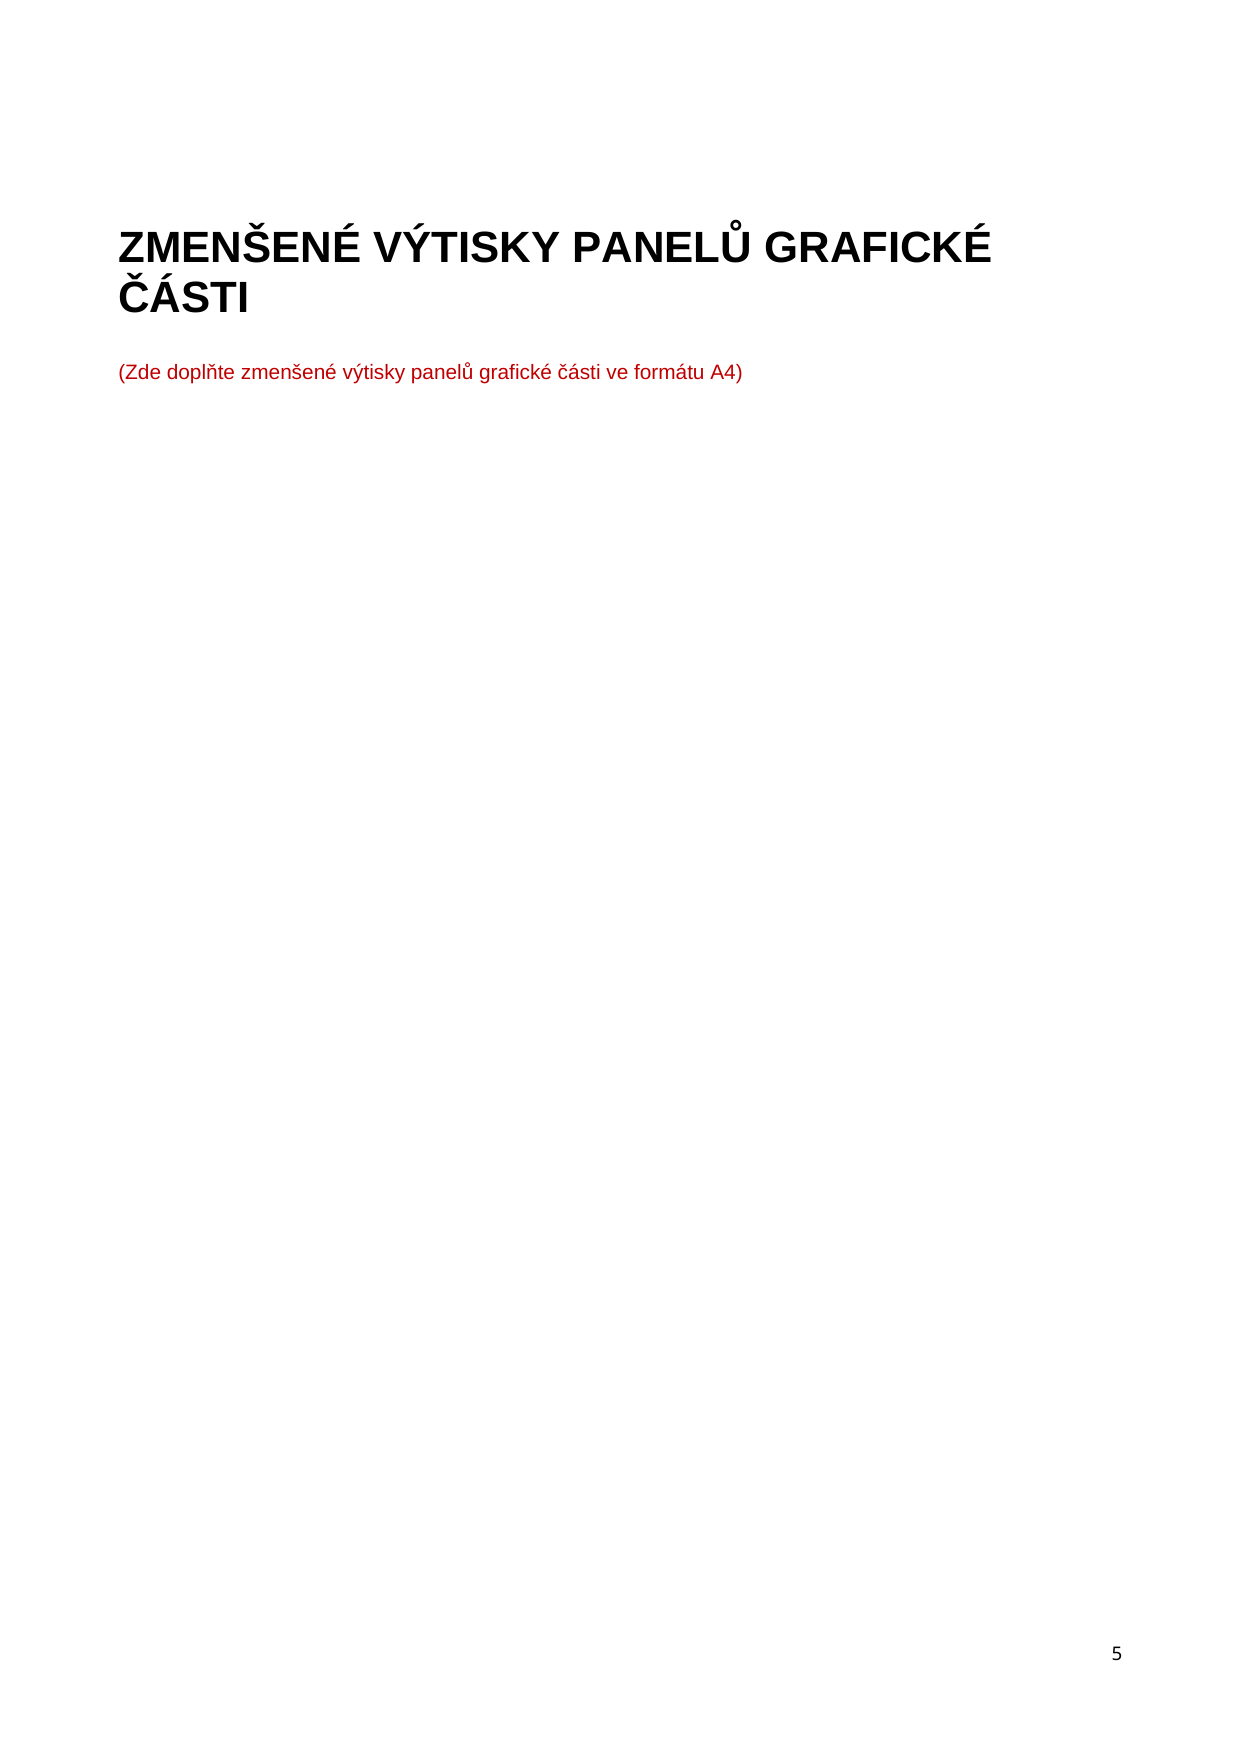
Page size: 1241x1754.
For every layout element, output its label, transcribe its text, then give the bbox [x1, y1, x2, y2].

text (Zde doplňte zmenšené výtisky panelů grafické části ve formátu A4) [118, 360, 1122, 384]
subtitle ZMENŠENÉ VÝTISKY PANELŮ GRAFICKÉ ČÁSTI [118, 222, 1122, 322]
